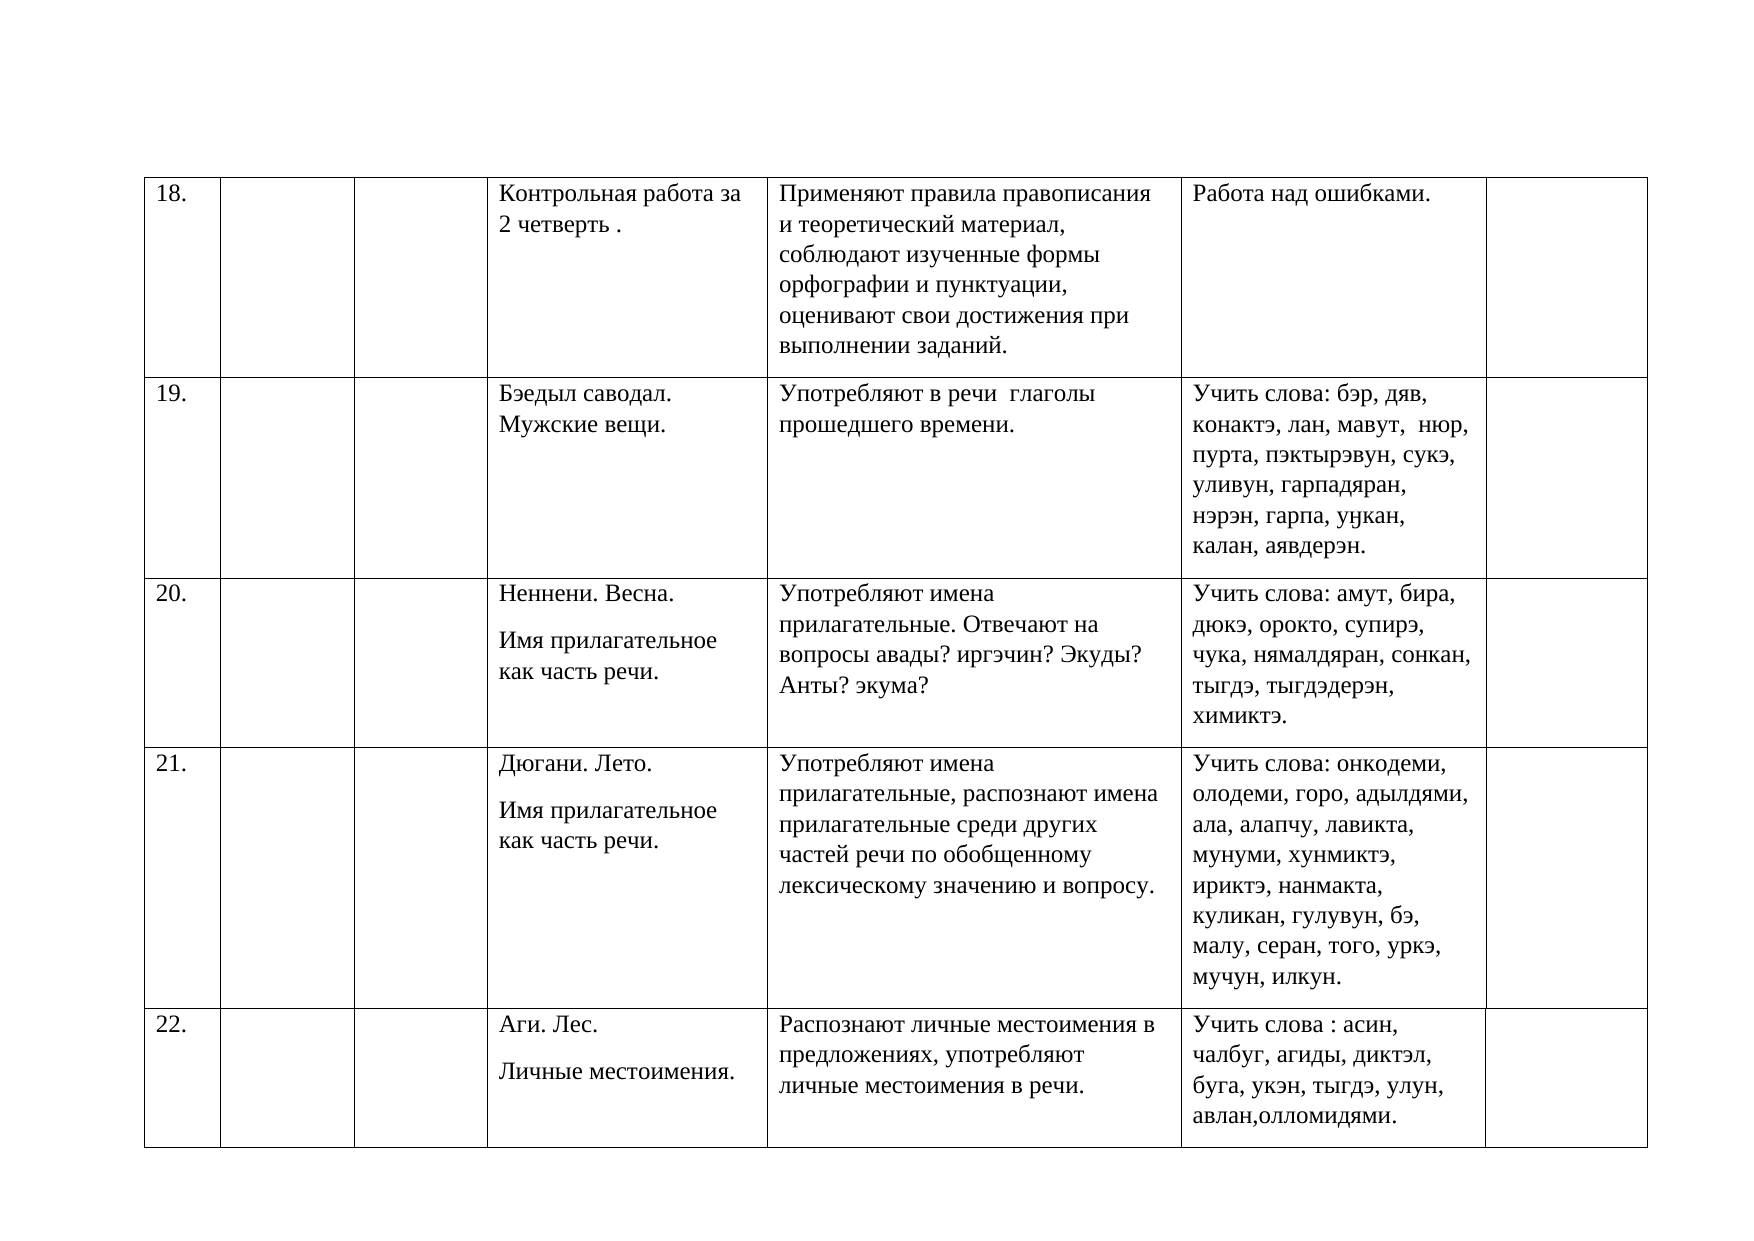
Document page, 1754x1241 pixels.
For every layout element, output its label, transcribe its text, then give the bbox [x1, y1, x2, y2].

table_cell [221, 579, 354, 747]
table_cell Применяют правила правописания и теоретический материал, соблюдают изученные формы орфографии и пунктуации, оценивают свои достижения при выполнении заданий. [768, 178, 1181, 377]
table_cell 20. [145, 579, 220, 747]
table_cell [355, 748, 487, 1008]
table_cell Употребляют в речи глаголы прошедшего времени. [768, 378, 1181, 577]
table_cell [355, 1009, 487, 1147]
table_cell Контрольная работа за 2 четверть . [488, 178, 767, 377]
table_cell Неннени. Весна. Имя прилагательное как часть речи. [488, 579, 767, 747]
table_cell Учить слова: амут, бира, дюкэ, орокто, супирэ, чука, нямалдяран, сонкан, тыгдэ, тыгдэдерэн, химиктэ. [1182, 579, 1486, 747]
table_cell [1487, 378, 1647, 577]
table_cell 19. [145, 378, 220, 577]
table_cell [1487, 579, 1647, 747]
table_cell [1486, 1009, 1647, 1147]
table_cell [1487, 748, 1647, 1008]
table_cell Учить слова : асин, чалбуг, агиды, диктэл, буга, укэн, тыгдэ, улун, авлан,олломидями. [1182, 1009, 1485, 1147]
table_cell Работа над ошибками. [1182, 178, 1486, 377]
table_cell 22. [145, 1009, 220, 1147]
table_cell 18. [145, 178, 220, 377]
table_cell [355, 579, 487, 747]
table_cell Употребляют имена прилагательные, распознают имена прилагательные среди других частей речи по обобщенному лексическому значению и вопросу. [768, 748, 1181, 1008]
table_cell Учить слова: бэр, дяв, конактэ, лан, мавут, нюр, пурта, пэктырэвун, сукэ, уливун, гарпадяран, нэрэн, гарпа, уӈкан, калан, аявдерэн. [1182, 378, 1486, 577]
table_cell Употребляют имена прилагательные. Отвечают на вопросы авады? иргэчин? Экуды? Анты? экума? [768, 579, 1181, 747]
table_cell [221, 748, 354, 1008]
table_cell [221, 178, 354, 377]
table_cell Бэедыл саводал. Мужские вещи. [488, 378, 767, 577]
table_cell [221, 378, 354, 577]
table_cell [221, 1009, 354, 1147]
table_cell Дюгани. Лето. Имя прилагательное как часть речи. [488, 748, 767, 1008]
table_cell Аги. Лес. Личные местоимения. [488, 1009, 767, 1147]
table_cell Распознают личные местоимения в предложениях, употребляют личные местоимения в речи. [768, 1009, 1181, 1147]
table_cell 21. [145, 748, 220, 1008]
table_cell [355, 178, 487, 377]
table_cell [1487, 178, 1647, 377]
table_cell Учить слова: онкодеми, олодеми, горо, адылдями, ала, алапчу, лавикта, мунуми, хунмиктэ, ириктэ, нанмакта, куликан, гулувун, бэ, малу, серан, того, уркэ, мучун, илкун. [1182, 748, 1486, 1008]
table_cell [355, 378, 487, 577]
